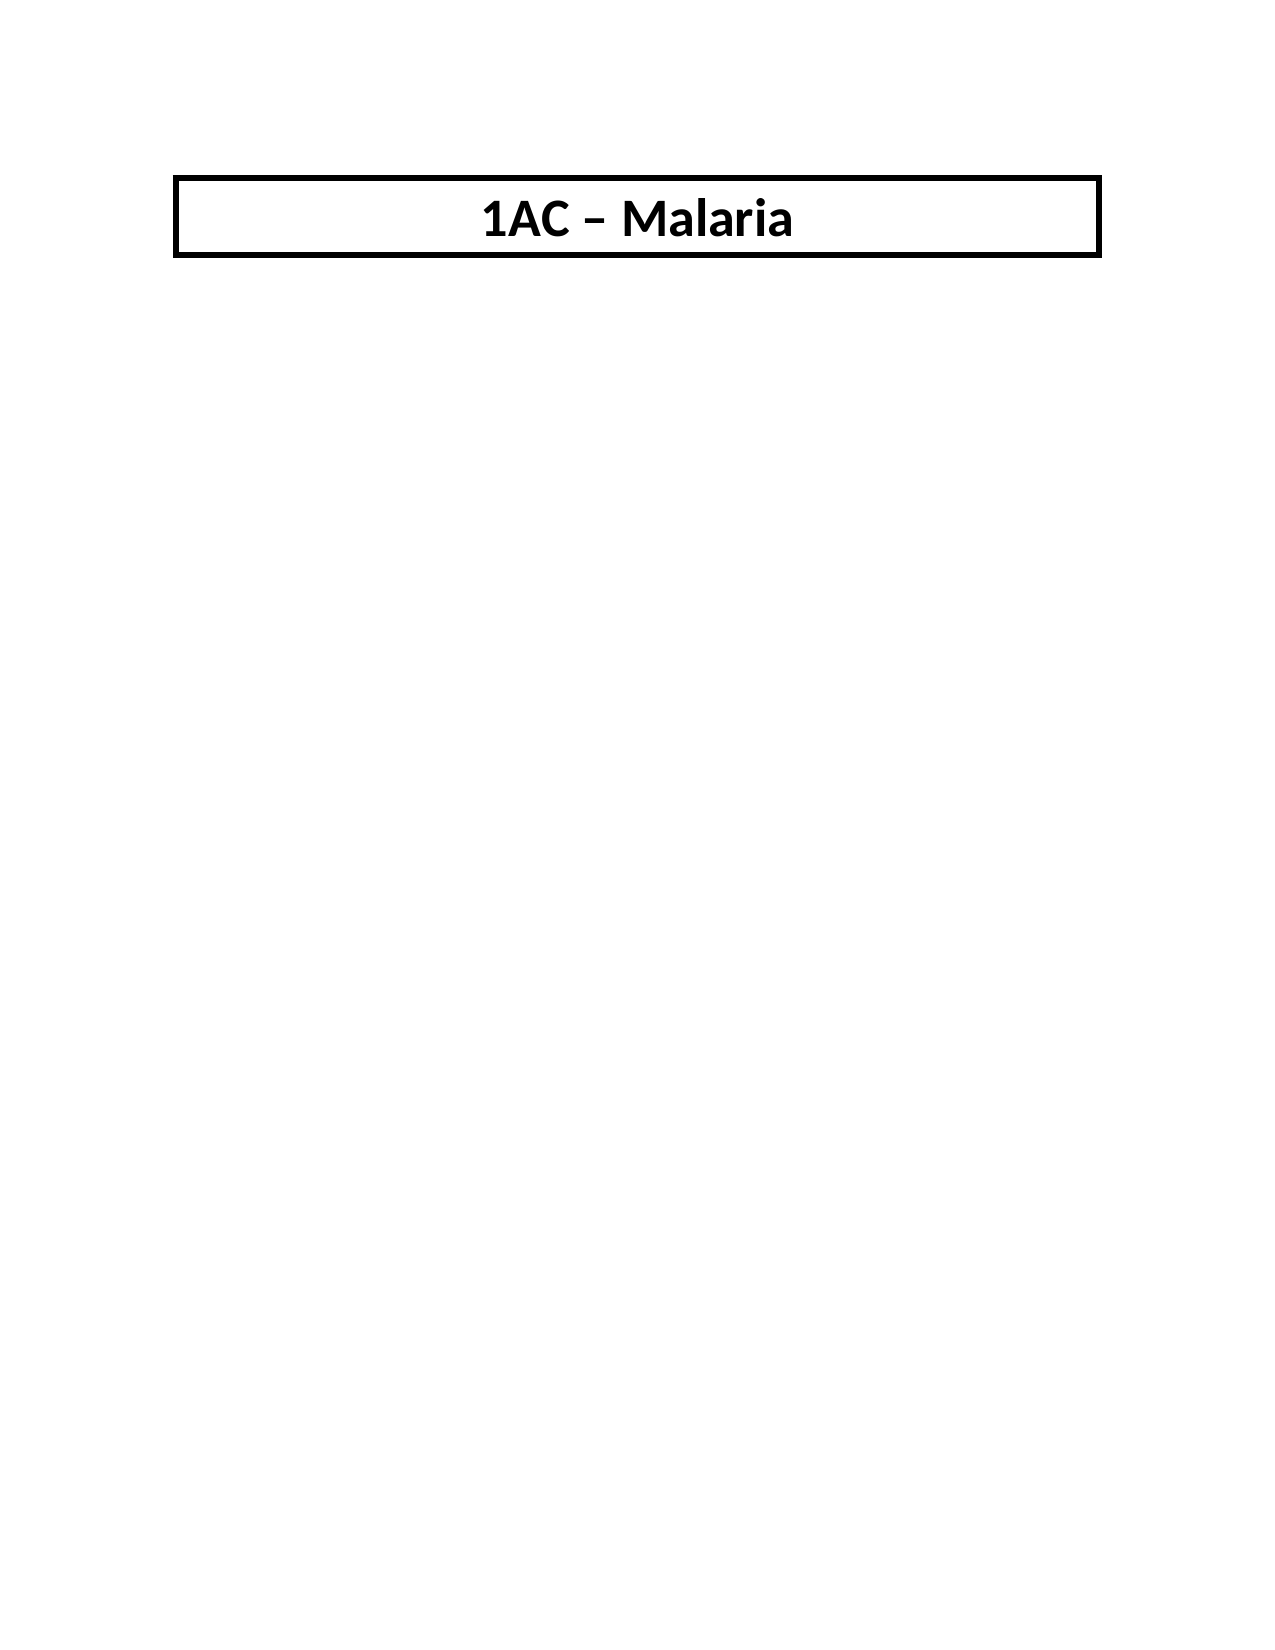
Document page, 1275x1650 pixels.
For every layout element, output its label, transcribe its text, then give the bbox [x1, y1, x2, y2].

subtitle 1AC – Malaria [179, 181, 1096, 252]
